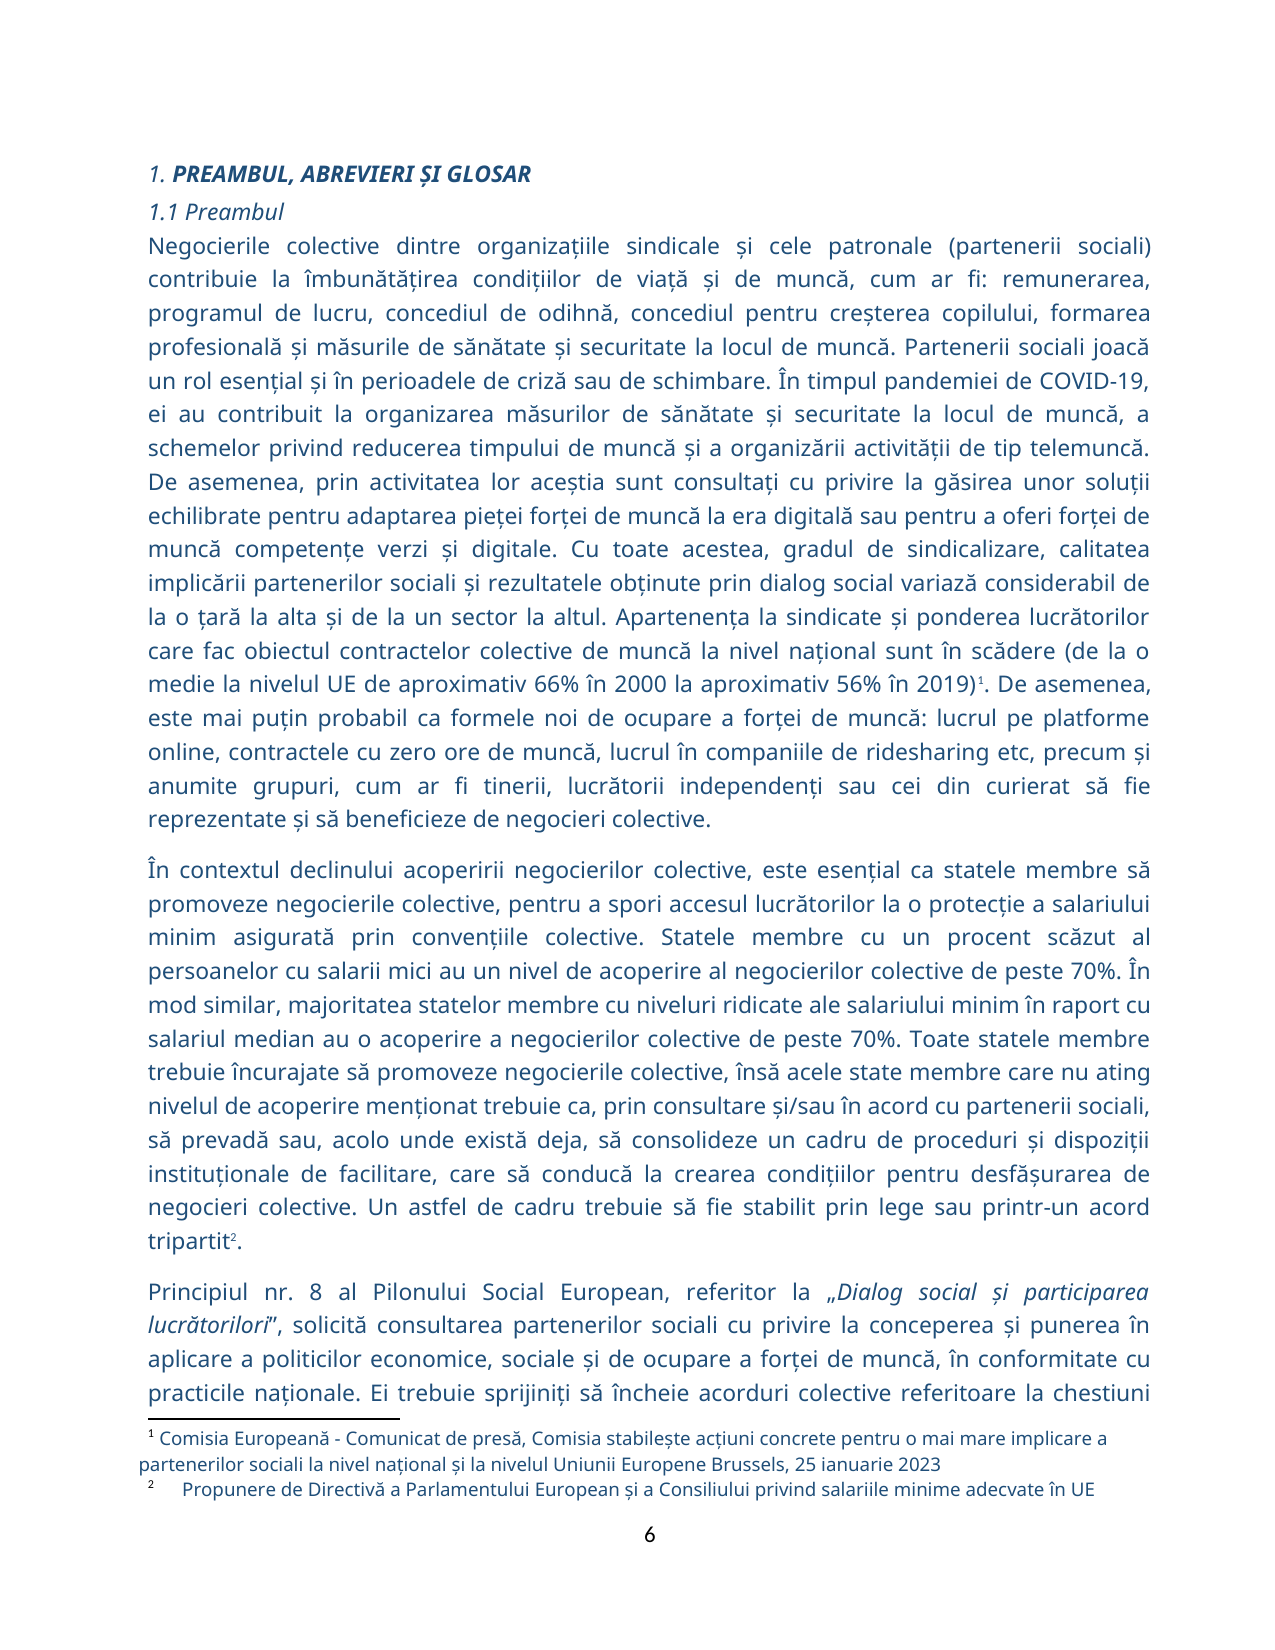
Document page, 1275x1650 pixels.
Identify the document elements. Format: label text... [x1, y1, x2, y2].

text În contextul declinului acoperirii negocierilor colective, este esențial ca statele membre să promoveze negocierile colective, pentru a spori accesul lucrătorilor la o protecție a salariului minim asigurată prin convențiile colective. Statele membre cu un procent scăzut al persoanelor cu salarii mici au un nivel de acoperire al negocierilor colective de peste 70%. În mod similar, majoritatea statelor membre cu niveluri ridicate ale salariului minim în raport cu salariul median au o acoperire a negocierilor colective de peste 70%. Toate statele membre trebuie încurajate să promoveze negocierile colective, însă acele state membre care nu ating nivelul de acoperire menționat trebuie ca, prin consultare și/sau în acord cu partenerii sociali, să prevadă sau, acolo unde există deja, să consolideze un cadru de proceduri și dispoziții instituționale de facilitare, care să conducă la crearea condițiilor pentru desfășurarea de negocieri colective. Un astfel de cadru trebuie să fie stabilit prin lege sau printr-un acord tripartit. [148, 854, 1152, 1256]
text Negocierile colective dintre organizațiile sindicale și cele patronale (partenerii sociali) contribuie la îmbunătățirea condițiilor de viață și de muncă, cum ar fi: remunerarea, programul de lucru, concediul de odihnă, concediul pentru creșterea copilului, formarea profesională și măsurile de sănătate și securitate la locul de muncă. Partenerii sociali joacă un rol esențial și în perioadele de criză sau de schimbare. În timpul pandemiei de COVID-19, ei au contribuit la organizarea măsurilor de sănătate și securitate la locul de muncă, a schemelor privind reducerea timpului de muncă și a organizării activității de tip telemuncă. De asemenea, prin activitatea lor aceștia sunt consultați cu privire la găsirea unor soluții echilibrate pentru adaptarea pieței forței de muncă la era digitală sau pentru a oferi forței de muncă competențe verzi și digitale. Cu toate acestea, gradul de sindicalizare, calitatea implicării partenerilor sociali și rezultatele obținute prin dialog social variază considerabil de la o țară la alta și de la un sector la altul. Apartenența la sindicate și ponderea lucrătorilor care fac obiectul contractelor colective de muncă la nivel național sunt în scădere (de la o medie la nivelul UE de aproximativ 66% în 2000 la aproximativ 56% în 2019). De asemenea, este mai puțin probabil ca formele noi de ocupare a forței de muncă: lucrul pe platforme online, contractele cu zero ore de muncă, lucrul în companiile de ridesharing etc, precum și anumite grupuri, cum ar fi tinerii, lucrătorii independenți sau cei din curierat să fie reprezentate și să beneficieze de negocieri colective. [148, 229, 1152, 834]
subtitle 1. PREAMBUL, ABREVIERI ȘI GLOSAR [148, 158, 1152, 189]
subtitle 1.1 Preambul [148, 196, 1152, 227]
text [148, 1275, 1152, 1408]
